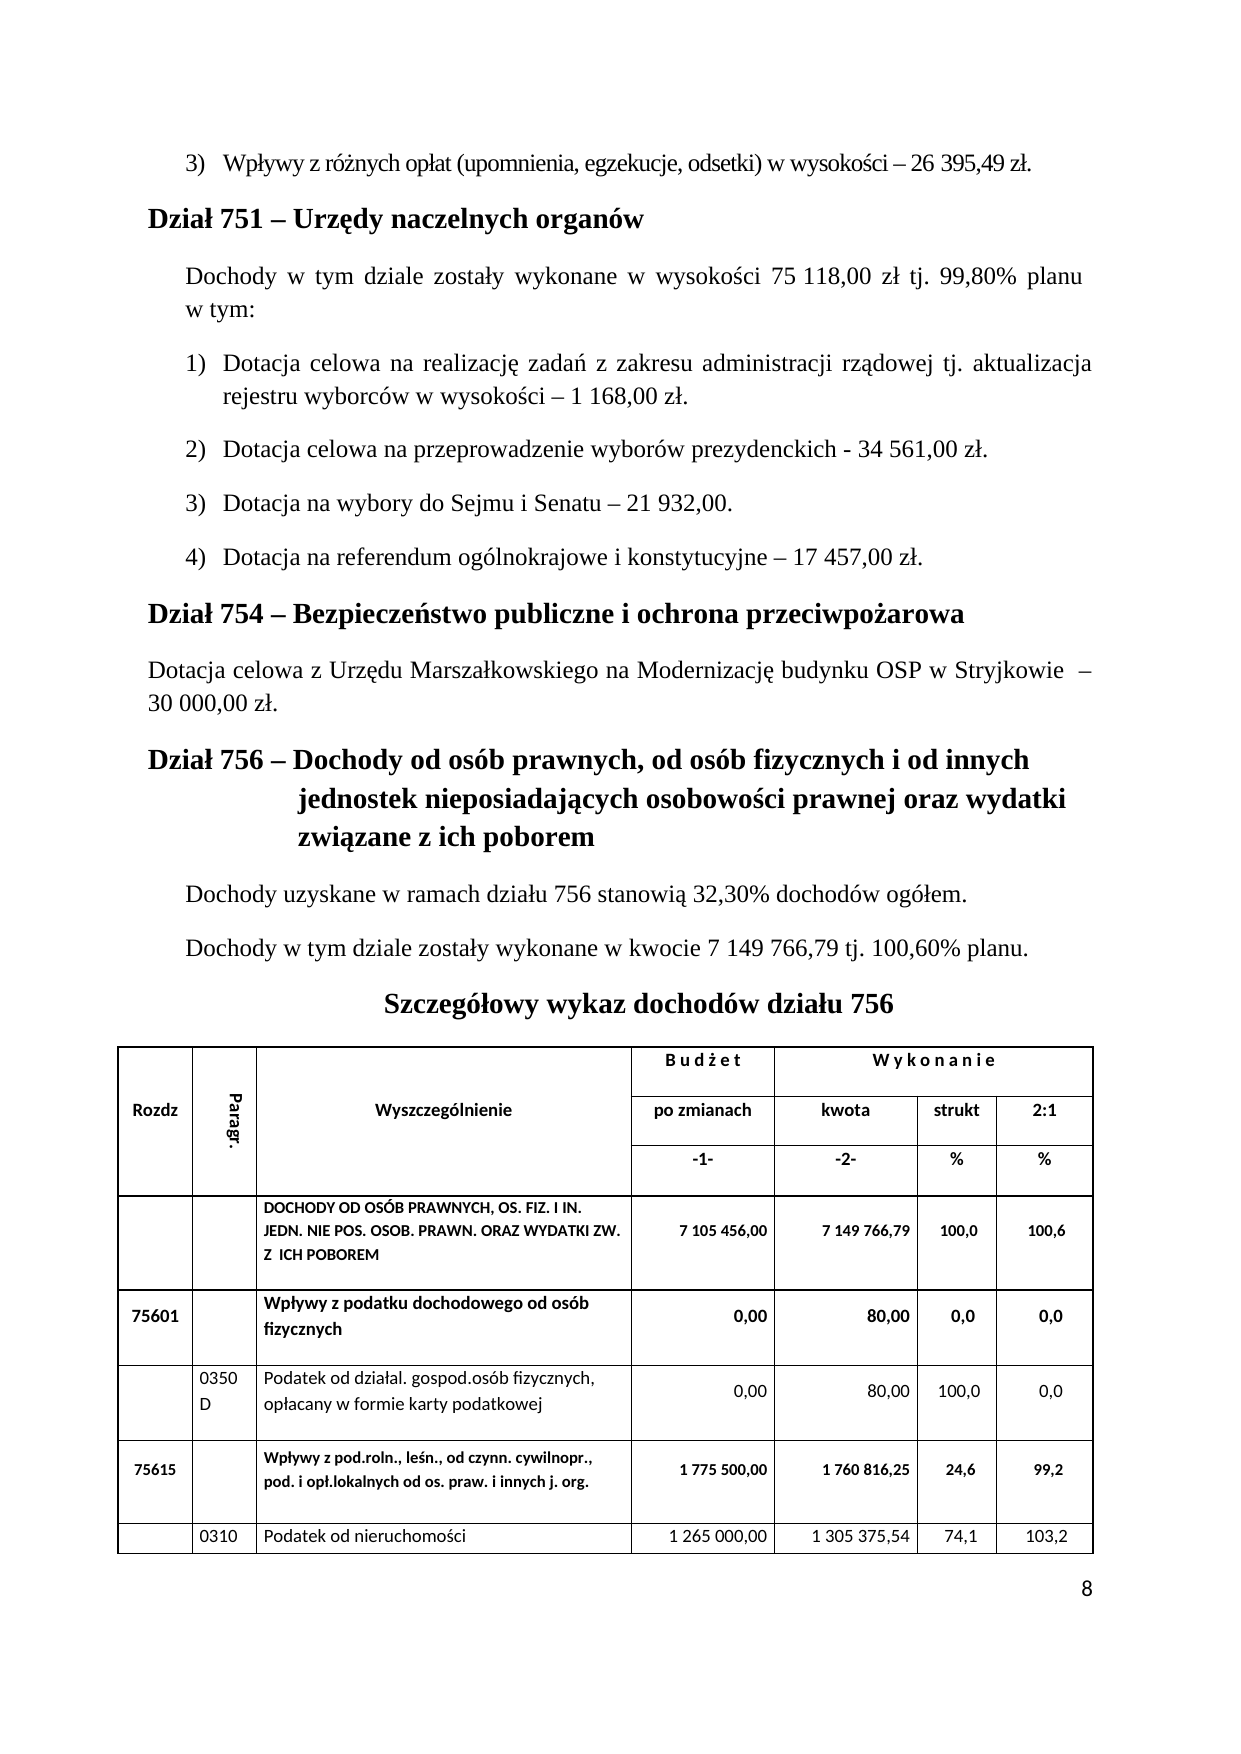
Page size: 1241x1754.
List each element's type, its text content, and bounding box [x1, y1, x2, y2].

list Dotacja na wybory do Sejmu i Senatu – 21 932,00. [185, 488, 1093, 517]
table_header Rozdz [119, 1048, 192, 1195]
table_cell DOCHODY OD OSÓB PRAWNYCH, OS. FIZ. I IN. JEDN. NIE POS. OSOB. PRAWN. ORAZ WYDATKI ZW. Z ICH POBOREM [257, 1197, 631, 1289]
list Wpływy z różnych opłat (upomnienia, egzekucje, odsetki) w wysokości – 26 395,49 zł. [185, 148, 1093, 176]
table_header W y k o n a n i e [775, 1048, 1092, 1096]
table_cell % [997, 1146, 1092, 1195]
table_cell 80,00 [775, 1366, 917, 1440]
table_cell Wpływy z pod.roln., leśn., od czynn. cywilnopr., pod. i opł.lokalnych od os. praw. i innych j. org. [257, 1441, 631, 1523]
table_cell -1- [632, 1146, 774, 1195]
table_cell 0,0 [997, 1291, 1092, 1365]
table_cell kwota [775, 1097, 917, 1145]
table_cell 7 149 766,79 [775, 1197, 917, 1289]
table_cell % [918, 1146, 996, 1195]
list Dotacja na referendum ogólnokrajowe i konstytucyjne – 17 457,00 zł. [185, 542, 1093, 571]
table_cell Podatek od nieruchomości [257, 1524, 631, 1553]
text Dział 756 – Dochody od osób prawnych, od osób fizycznych i od innych jednostek nieposiadających osobowości prawnej oraz wydatki związane z ich poborem [148, 742, 1093, 853]
list Dotacja celowa na realizację zadań z zakresu administracji rządowej tj. aktualizacja rejestru wyborców w wysokości – 1 168,00 zł. [185, 348, 1093, 409]
table_cell [193, 1441, 256, 1523]
table_cell 7 105 456,00 [632, 1197, 774, 1289]
list Dotacja celowa na przeprowadzenie wyborów prezydenckich - 34 561,00 zł. [185, 434, 1093, 463]
text Dochody uzyskane w ramach działu 756 stanowią 32,30% dochodów ogółem. [185, 879, 1093, 908]
table_header B u d ż e t [632, 1048, 774, 1096]
table_cell 0,00 [632, 1291, 774, 1365]
text Dochody w tym dziale zostały wykonane w kwocie 7 149 766,79 tj. 100,60% planu. [185, 933, 1093, 961]
table_cell 0350D [193, 1366, 256, 1440]
table_cell 2:1 [997, 1097, 1092, 1145]
table_cell 1 760 816,25 [775, 1441, 917, 1523]
table_cell 75601 [119, 1291, 192, 1365]
table_cell [193, 1197, 256, 1289]
table_cell 74,1 [918, 1524, 996, 1553]
table_cell 103,2 [997, 1524, 1092, 1553]
table_header Paragr. [193, 1048, 256, 1195]
table_cell -2- [775, 1146, 917, 1195]
table_header Wyszczególnienie [257, 1048, 631, 1195]
table_cell 99,2 [997, 1441, 1092, 1523]
table_cell 0,0 [997, 1366, 1092, 1440]
text Dotacja celowa z Urzędu Marszałkowskiego na Modernizację budynku OSP w Stryjkowie – 30 000,00 zł. [148, 656, 1093, 717]
table_cell [119, 1524, 192, 1553]
text Dział 751 – Urzędy naczelnych organów [148, 201, 1093, 235]
text Szczegółowy wykaz dochodów działu 756 [185, 987, 1093, 1020]
table_cell 75615 [119, 1441, 192, 1523]
text Dział 754 – Bezpieczeństwo publiczne i ochrona przeciwpożarowa [148, 596, 1093, 630]
table_cell Podatek od działal. gospod.osób fizycznych, opłacany w formie karty podatkowej [257, 1366, 631, 1440]
table_cell [119, 1366, 192, 1440]
table_cell strukt [918, 1097, 996, 1145]
table_cell 0310D [193, 1524, 256, 1553]
table_cell Wpływy z podatku dochodowego od osób fizycznych [257, 1291, 631, 1365]
table_cell 100,0 [918, 1197, 996, 1289]
text Dochody w tym dziale zostały wykonane w wysokości 75 118,00 zł tj. 99,80% planu w tym: [185, 261, 1093, 323]
table_cell po zmianach [632, 1097, 774, 1145]
table_cell 100,6 [997, 1197, 1092, 1289]
table_cell 24,6 [918, 1441, 996, 1523]
table_cell 1 305 375,54 [775, 1524, 917, 1553]
table_cell [193, 1291, 256, 1365]
table_cell 1 775 500,00 [632, 1441, 774, 1523]
table_cell [119, 1197, 192, 1289]
table_cell 0,0 [918, 1291, 996, 1365]
table_cell 80,00 [775, 1291, 917, 1365]
table_cell 0,00 [632, 1366, 774, 1440]
table_cell 1 265 000,00 [632, 1524, 774, 1553]
table_cell 100,0 [918, 1366, 996, 1440]
